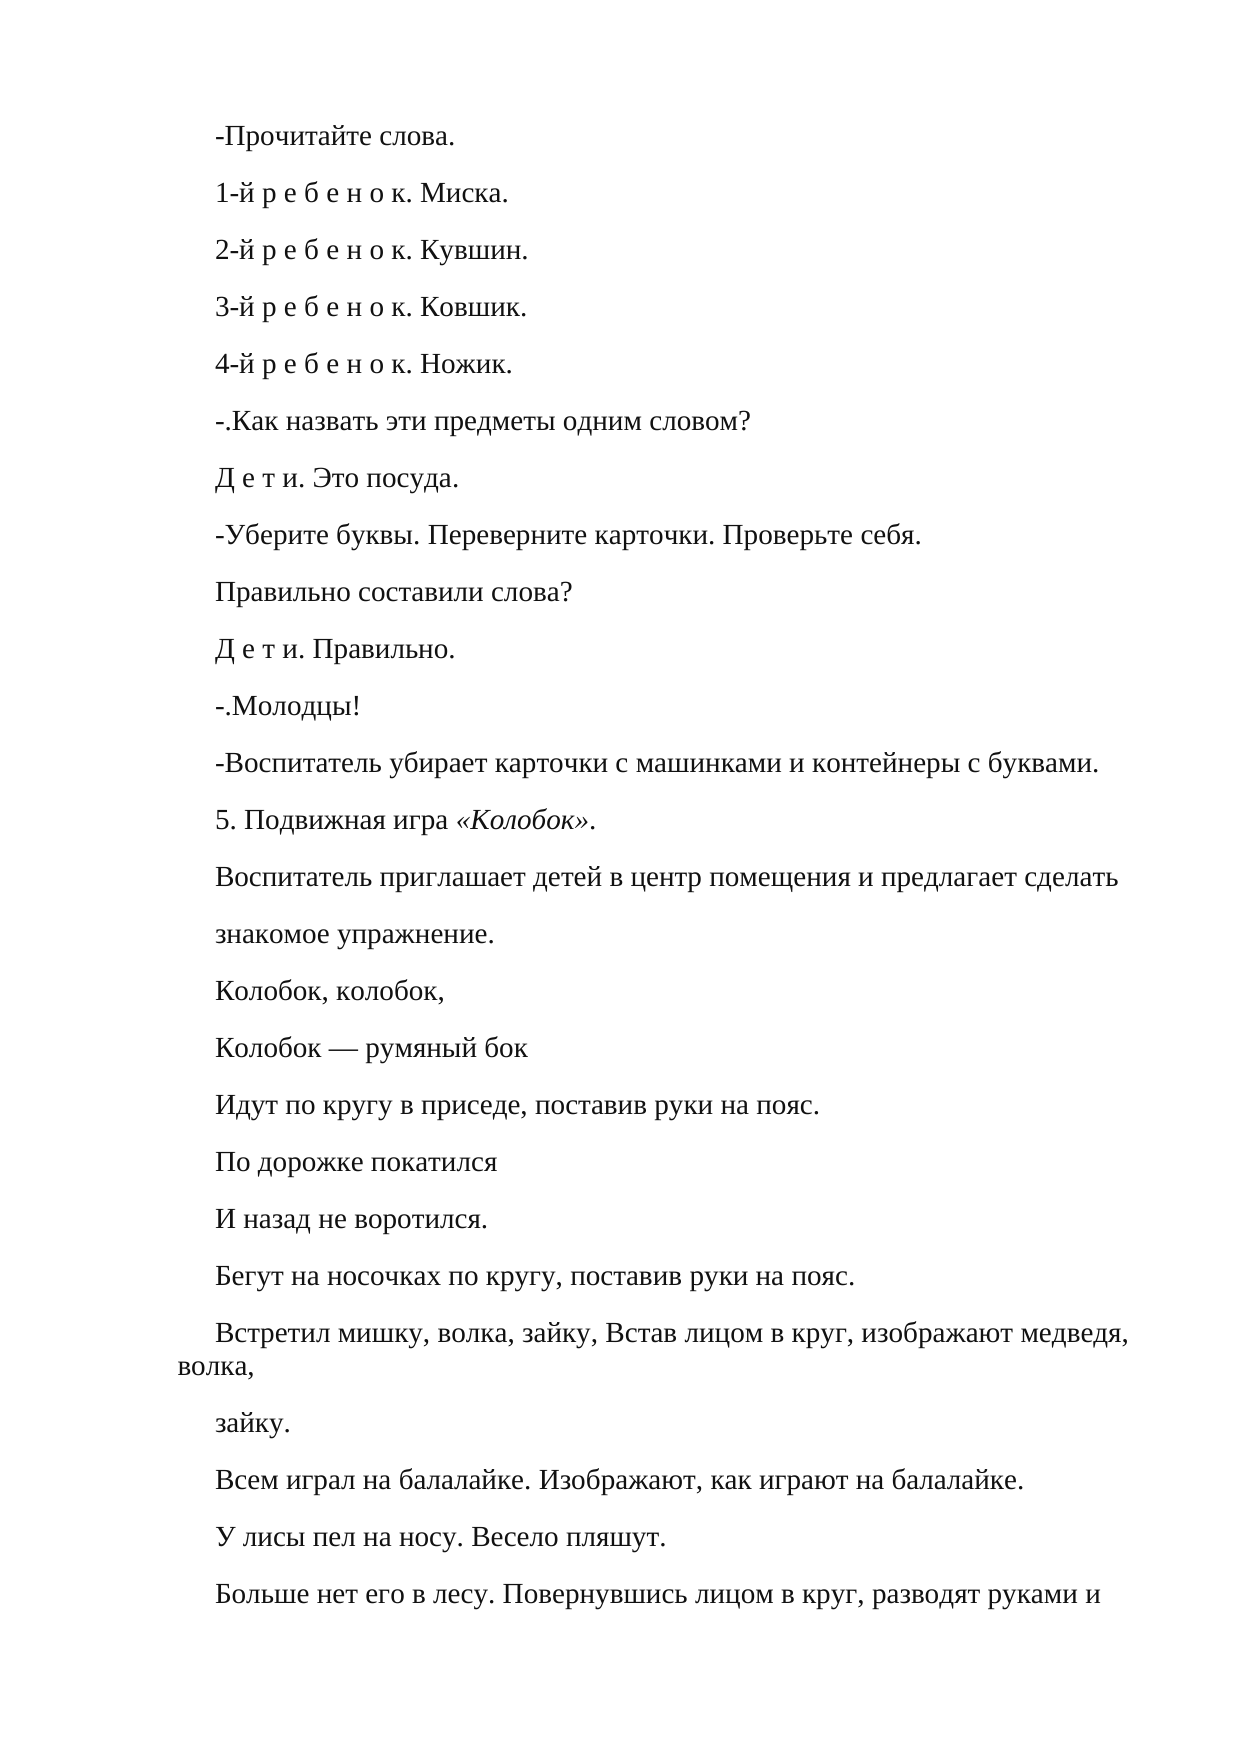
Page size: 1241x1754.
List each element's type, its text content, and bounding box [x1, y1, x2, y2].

text Бегут на носочках по кругу, поставив руки на пояс. [177, 1258, 1152, 1291]
text И назад не воротился. [177, 1201, 1152, 1234]
text По дорожке покатился [177, 1144, 1152, 1177]
text Д е т и. Это посуда. [177, 460, 1152, 493]
text Всем играл на балалайке. Изображают, как играют на балалайке. [177, 1462, 1152, 1496]
text Д е т и. Правильно. [177, 631, 1152, 664]
text Колобок — румяный бок [177, 1030, 1152, 1063]
text Идут по кругу в приседе, поставив руки на пояс. [177, 1087, 1152, 1120]
text Правильно составили слова? [177, 574, 1152, 607]
text Колобок, колобок, [177, 973, 1152, 1006]
text знакомое упражнение. [177, 916, 1152, 949]
text -Воспитатель убирает карточки с машинками и контейнеры с буквами. [177, 745, 1152, 778]
text Воспитатель приглашает детей в центр помещения и предлагает сделать [177, 859, 1152, 892]
text 5. Подвижная игра «Колобок». [177, 802, 1152, 835]
text 2-й р е б е н о к. Кувшин. [177, 232, 1152, 266]
text зайку. [177, 1405, 1152, 1439]
text 3-й р е б е н о к. Ковшик. [177, 289, 1152, 323]
text -.Молодцы! [177, 688, 1152, 721]
text 1-й р е б е н о к. Миска. [177, 175, 1152, 209]
text 4-й р е б е н о к. Ножик. [177, 346, 1152, 379]
text -.Как назвать эти предметы одним словом? [177, 403, 1152, 437]
text Встретил мишку, волка, зайку, Встав лицом в круг, изображают медведя, волка, [177, 1315, 1152, 1382]
text Больше нет его в лесу. Повернувшись лицом в круг, разводят руками и [177, 1576, 1152, 1610]
text -Прочитайте слова. [177, 118, 1152, 152]
text У лисы пел на носу. Весело пляшут. [177, 1519, 1152, 1553]
text -Уберите буквы. Переверните карточки. Проверьте себя. [177, 517, 1152, 551]
